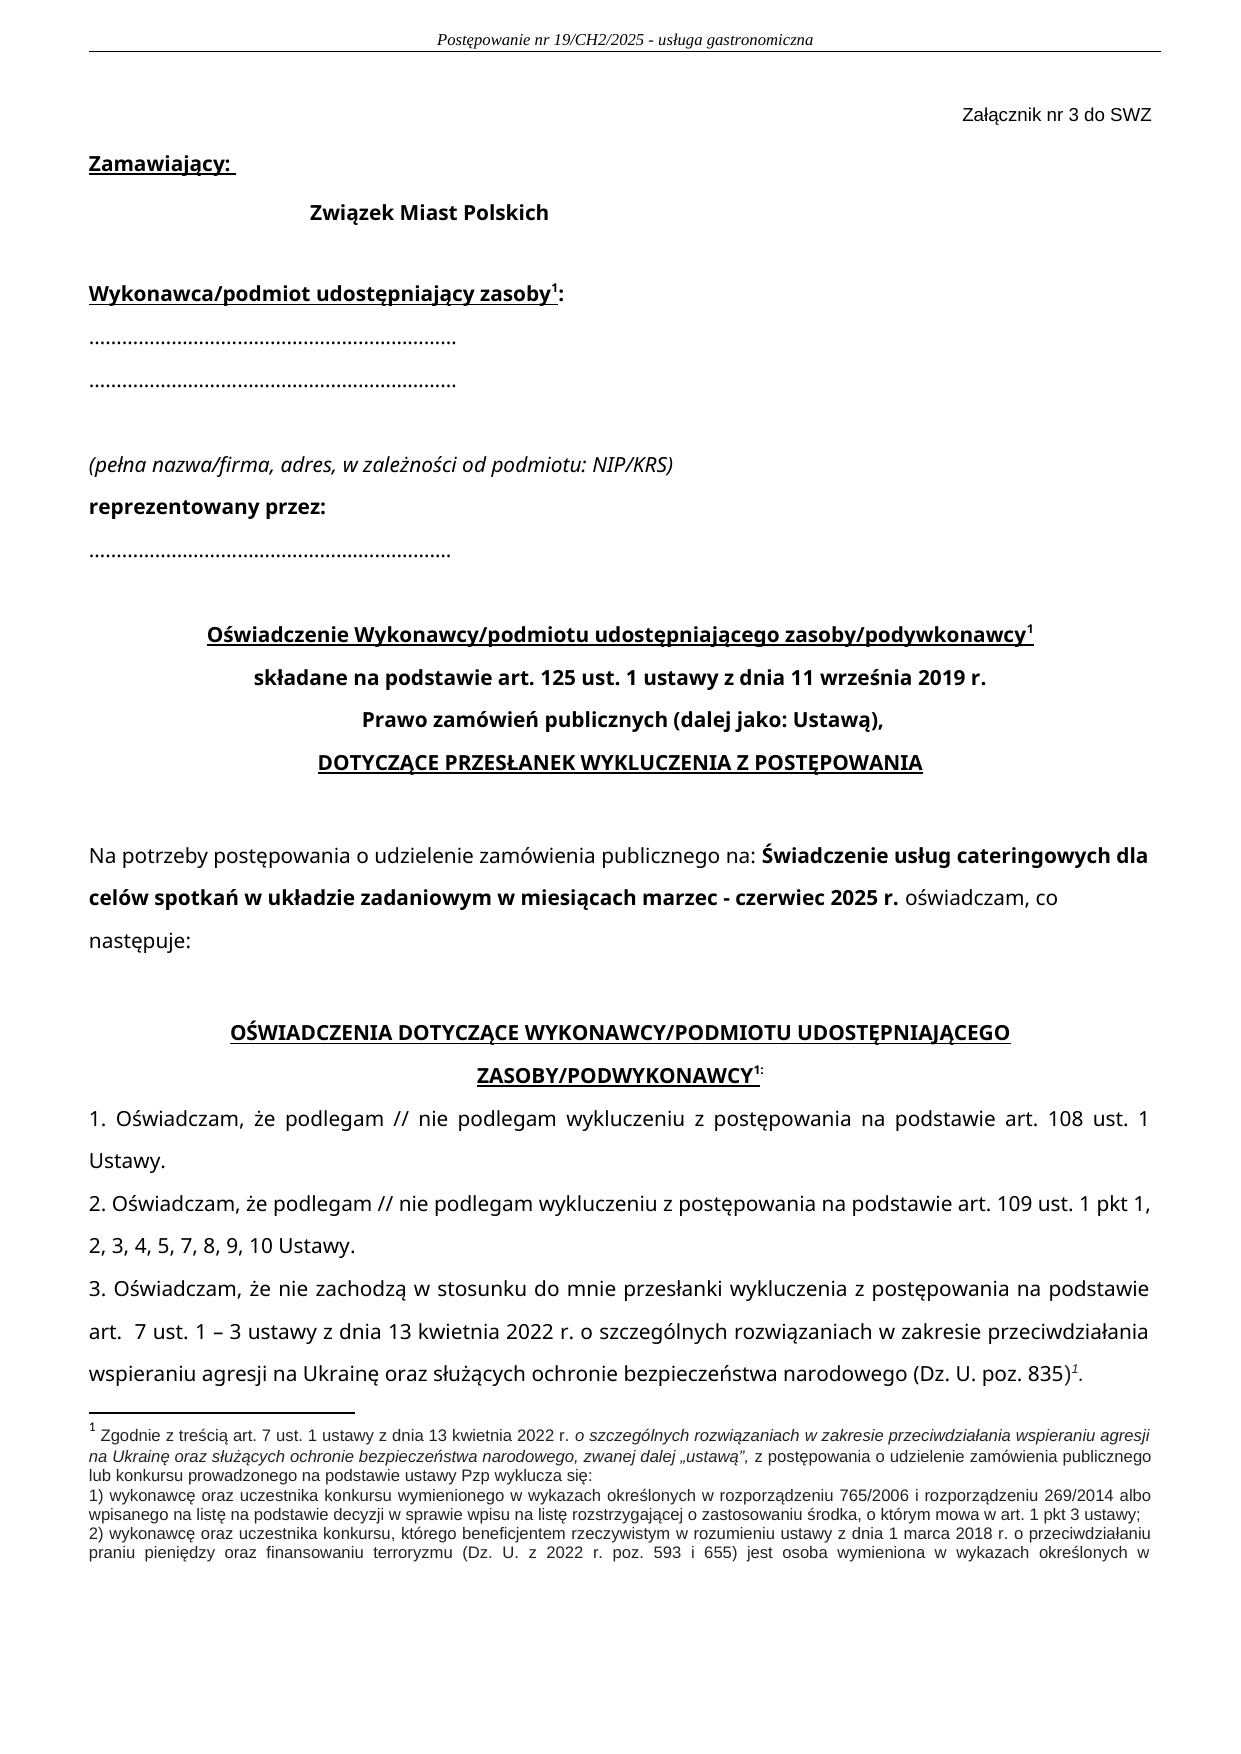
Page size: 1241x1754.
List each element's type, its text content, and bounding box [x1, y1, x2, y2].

text DOTYCZĄCE PRZESŁANEK WYKLUCZENIA Z POSTĘPOWANIA [89, 748, 1152, 777]
text Załącznik nr 3 do SWZ [89, 103, 1152, 125]
text 1. Oświadczam, że podlegam // nie podlegam wykluczeniu z postępowania na podstawie art. 108 ust. 1 Ustawy. [89, 1104, 1152, 1175]
text Na potrzeby postępowania o udzielenie zamówienia publicznego na: Świadczenie usług cateringowych dla celów spotkań w układzie zadaniowym w miesiącach marzec - czerwiec 2025 r. oświadczam, co następuje: [89, 841, 1152, 954]
text składane na podstawie art. 125 ust. 1 ustawy z dnia 11 września 2019 r. [89, 663, 1152, 691]
text ………………………………….……………………… [89, 322, 620, 351]
text Zamawiający: [89, 149, 1152, 178]
text 3. Oświadczam, że nie zachodzą w stosunku do mnie przesłanki wykluczenia z postępowania na podstawie art. 7 ust. 1 – 3 ustawy z dnia 13 kwietnia 2022 r. o szczególnych rozwiązaniach w zakresie przeciwdziałania wspieraniu agresji na Ukrainę oraz służących ochronie bezpieczeństwa narodowego (Dz. U. poz. 835). [89, 1274, 1152, 1388]
text 2. Oświadczam, że podlegam // nie podlegam wykluczeniu z postępowania na podstawie art. 109 ust. 1 pkt 1, 2, 3, 4, 5, 7, 8, 9, 10 Ustawy. [89, 1189, 1152, 1260]
text (pełna nazwa/firma, adres, w zależności od podmiotu: NIP/KRS) [89, 450, 1152, 478]
text Prawo zamówień publicznych (dalej jako: Ustawą), [89, 706, 1152, 734]
text OŚWIADCZENIA DOTYCZĄCE WYKONAWCY/PODMIOTU UDOSTĘPNIAJĄCEGO ZASOBY/PODWYKONAWCY1: [89, 1018, 1152, 1089]
text reprezentowany przez: [89, 492, 1152, 521]
text Wykonawca/podmiot udostępniający zasoby1: [89, 279, 1152, 308]
text Związek Miast Polskich [89, 198, 1152, 226]
text ………………………………….……………………… [89, 365, 620, 393]
text Oświadczenie Wykonawcy/podmiotu udostępniającego zasoby/podywkonawcy1 [89, 620, 1152, 649]
text ……………………………………………..…………. [89, 535, 650, 563]
